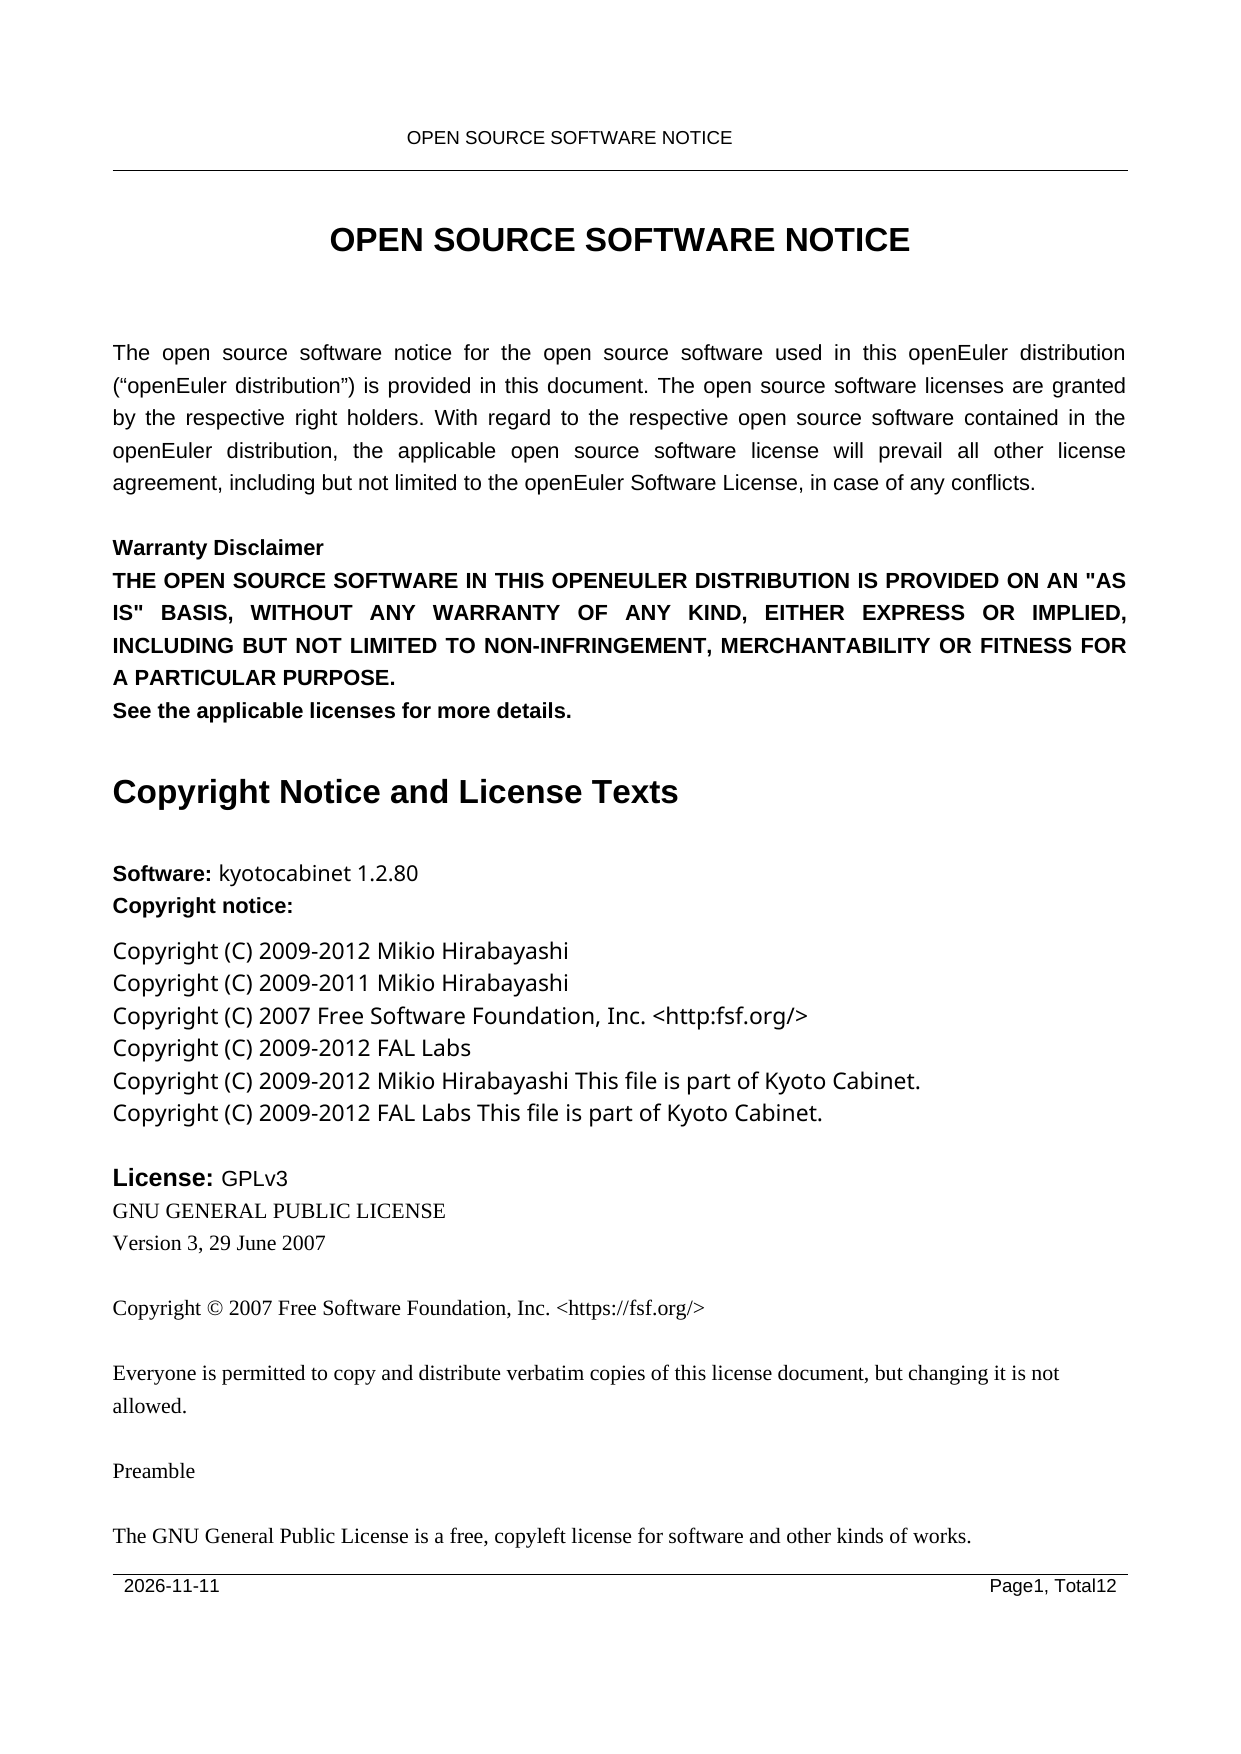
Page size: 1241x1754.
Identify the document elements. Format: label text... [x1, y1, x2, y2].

text Warranty Disclaimer [112, 531, 1128, 564]
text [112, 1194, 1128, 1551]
text Copyright Notice and License Texts [112, 759, 1128, 824]
text The open source software notice for the open source software used in this openEuler distribution (“openEuler distribution”) is provided in this document. The open source software licenses are granted by the respective right holders. With regard to the respective open source software contained in the openEuler distribution, the applicable open source software license will prevail all other license agreement, including but not limited to the openEuler Software License, in case of any conflicts. [112, 336, 1128, 499]
text OPEN SOURCE SOFTWARE NOTICE [112, 206, 1128, 271]
text THE OPEN SOURCE SOFTWARE IN THIS OPENEULER DISTRIBUTION IS PROVIDED ON AN "AS IS" BASIS, WITHOUT ANY WARRANTY OF ANY KIND, EITHER EXPRESS OR IMPLIED, INCLUDING BUT NOT LIMITED TO NON-INFRINGEMENT, MERCHANTABILITY OR FITNESS FOR A PARTICULAR PURPOSE. See the applicable licenses for more details. [112, 564, 1128, 726]
text Copyright notice: [112, 889, 1128, 921]
text License: GPLv3 [112, 1161, 1128, 1194]
title Software: kyotocabinet 1.2.80 [112, 856, 1128, 889]
text Copyright (C) 2009-2012 Mikio Hirabayashi Copyright (C) 2009-2011 Mikio Hirabayashi Copyright (C) 2007 Free Software Foundation, Inc. <http:fsf.org/> Copyright (C) 2009-2012 FAL Labs Copyright (C) 2009-2012 Mikio Hirabayashi This file is part of Kyoto Cabinet. Copyright (C) 2009-2012 FAL Labs This file is part of Kyoto Cabinet. [112, 934, 1128, 1161]
